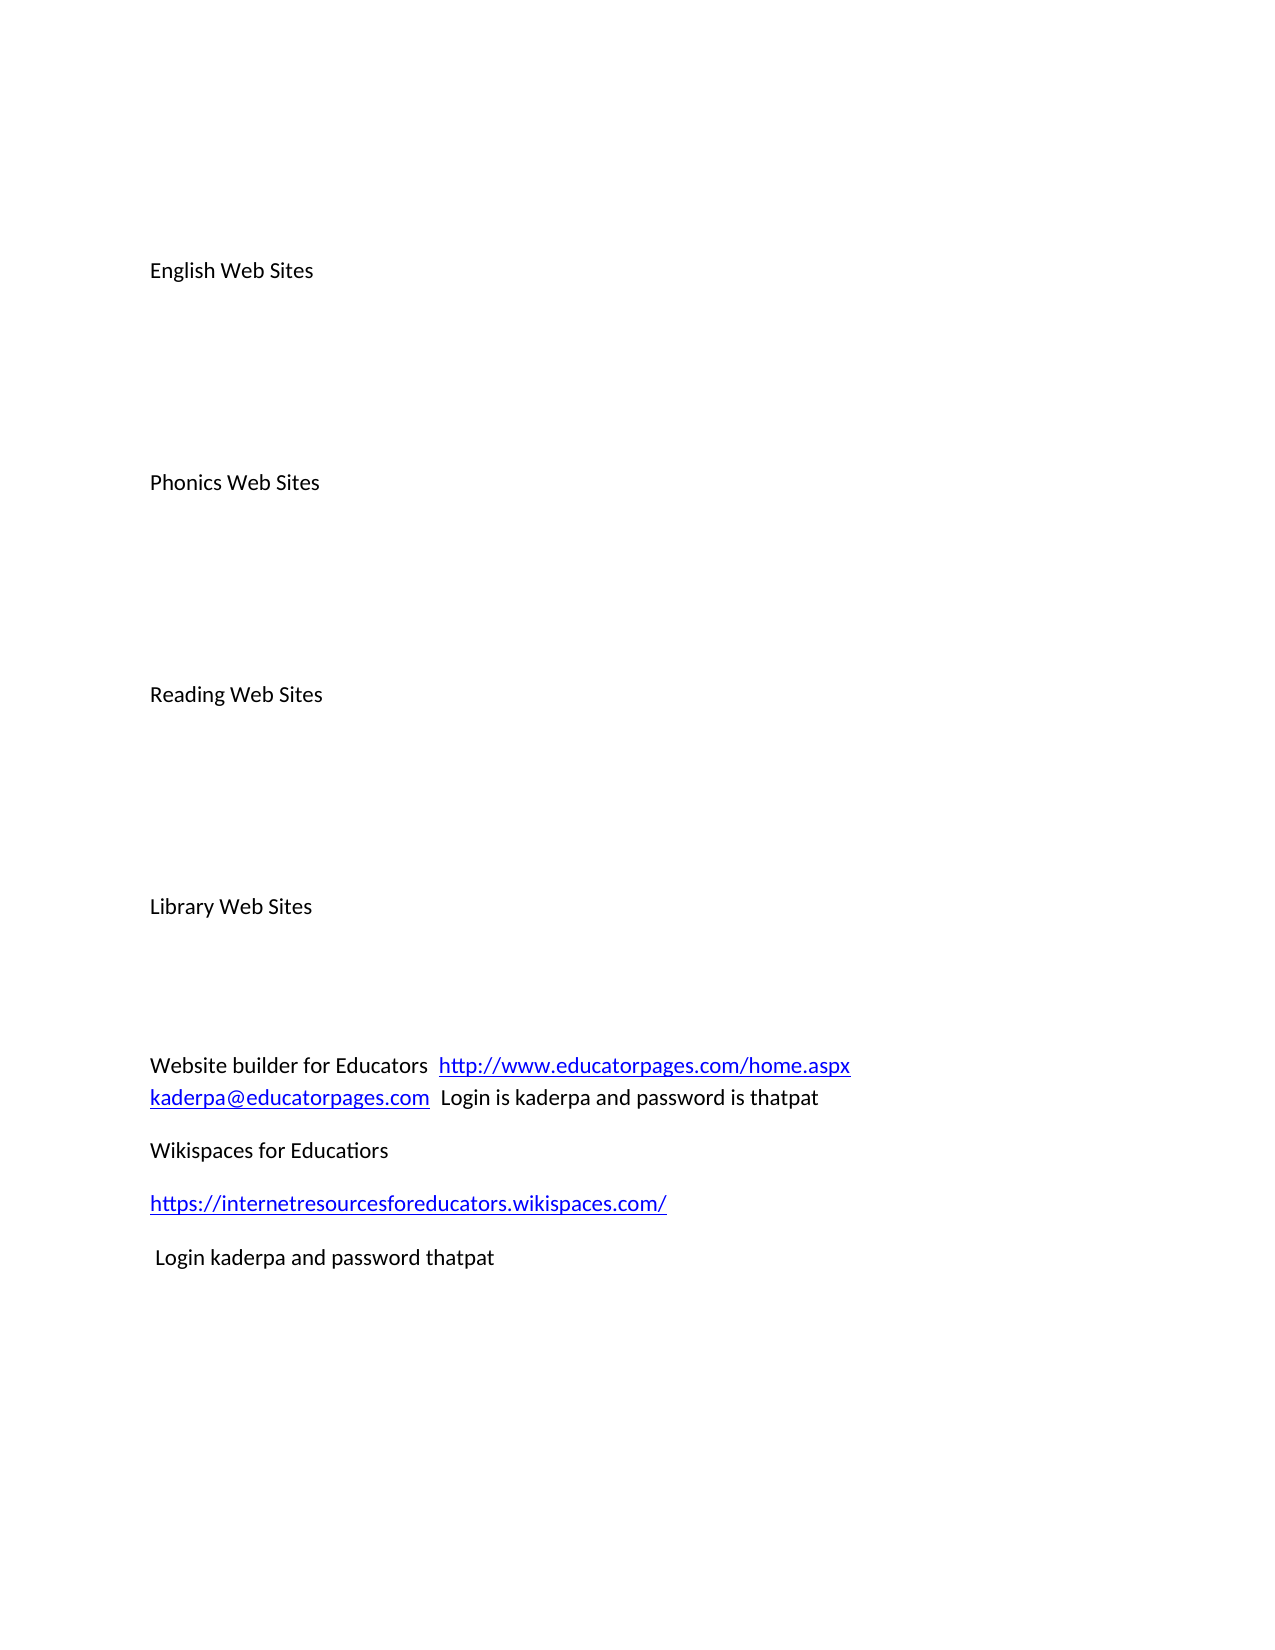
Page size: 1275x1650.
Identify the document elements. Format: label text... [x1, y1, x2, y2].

text https://internetresourcesforeducators.wikispaces.com/ [150, 1189, 1125, 1218]
text Wikispaces for Educatiors [150, 1137, 1125, 1164]
text Reading Web Sites [150, 680, 1125, 708]
text Phonics Web Sites [150, 468, 1125, 496]
text Library Web Sites [150, 892, 1125, 920]
text English Web Sites [150, 256, 1125, 284]
text Website builder for Educators http://www.educatorpages.com/home.aspx kaderpa@educatorpages.com Login is kaderpa and password is thatpat [150, 1051, 1125, 1112]
text Login kaderpa and password thatpat [150, 1243, 1125, 1271]
